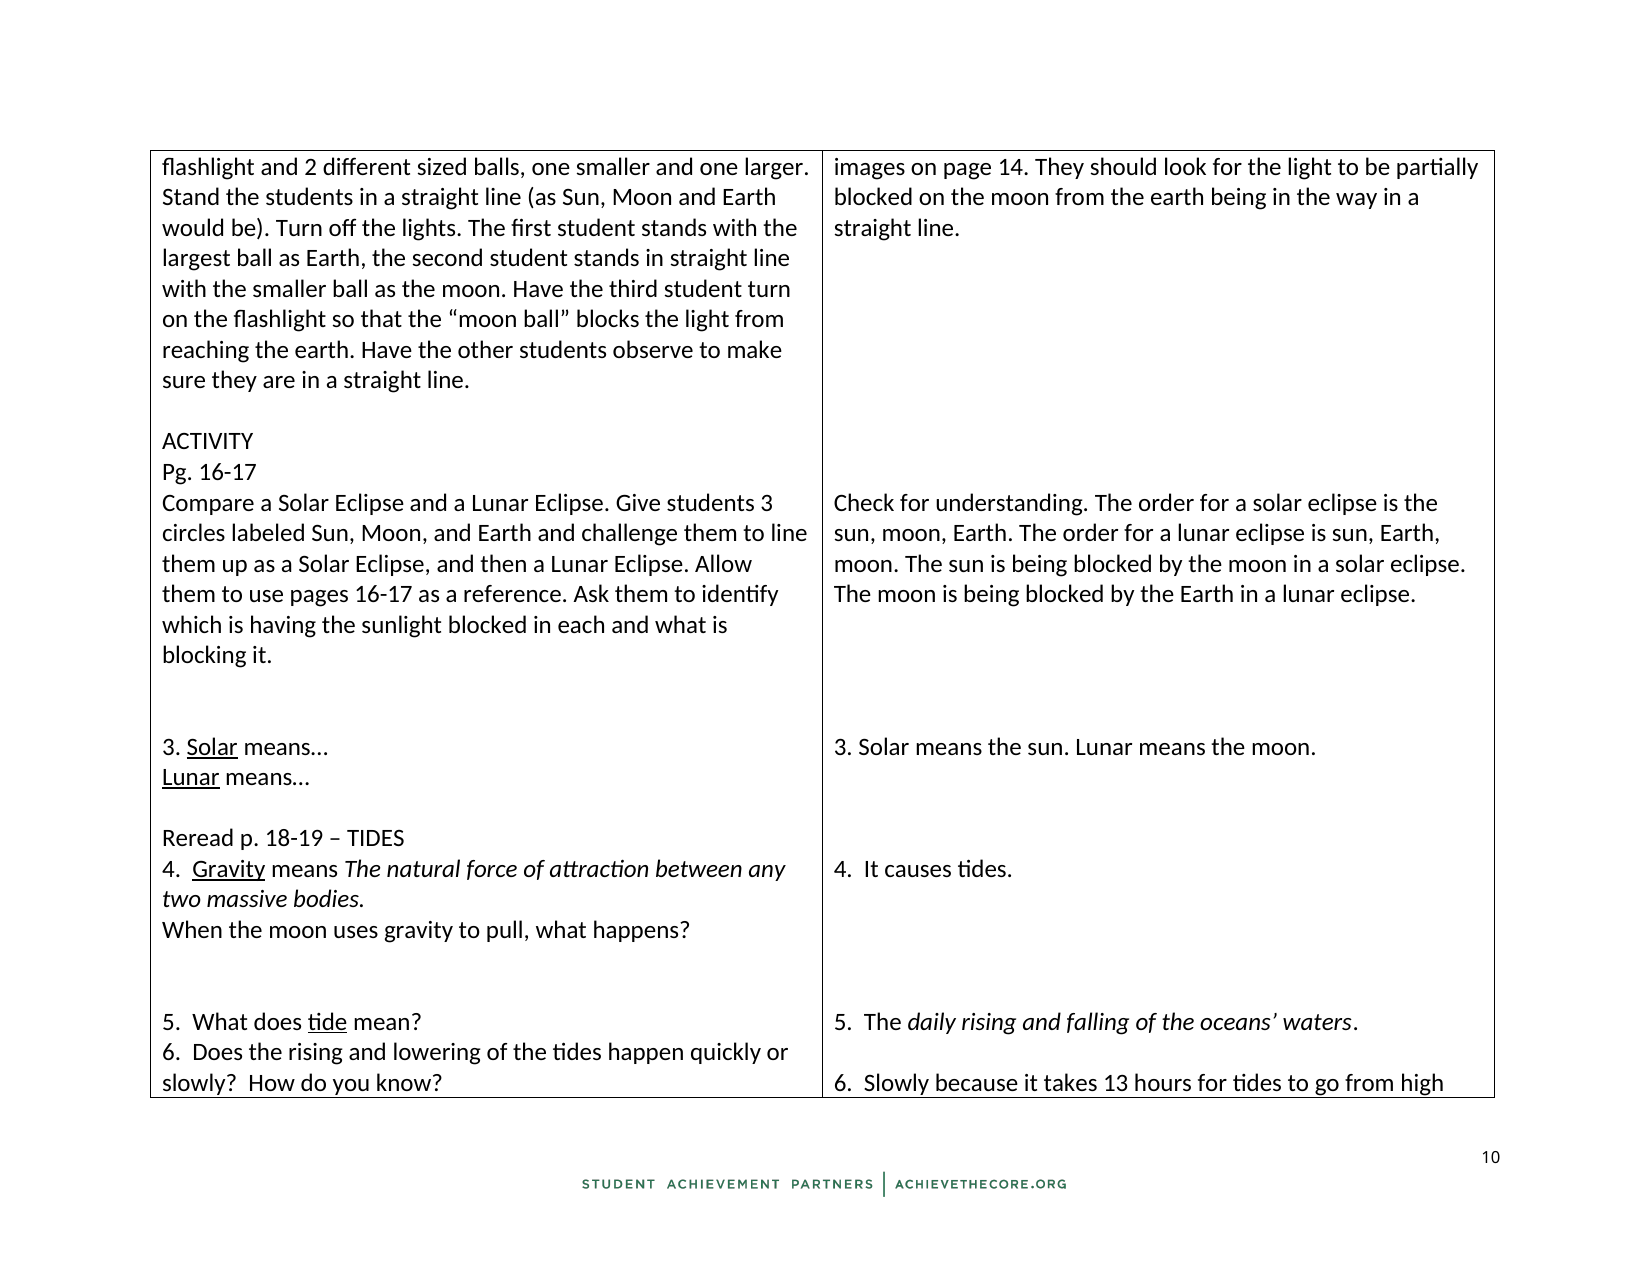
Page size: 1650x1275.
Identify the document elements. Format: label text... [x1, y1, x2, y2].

picture [571, 1168, 1079, 1200]
